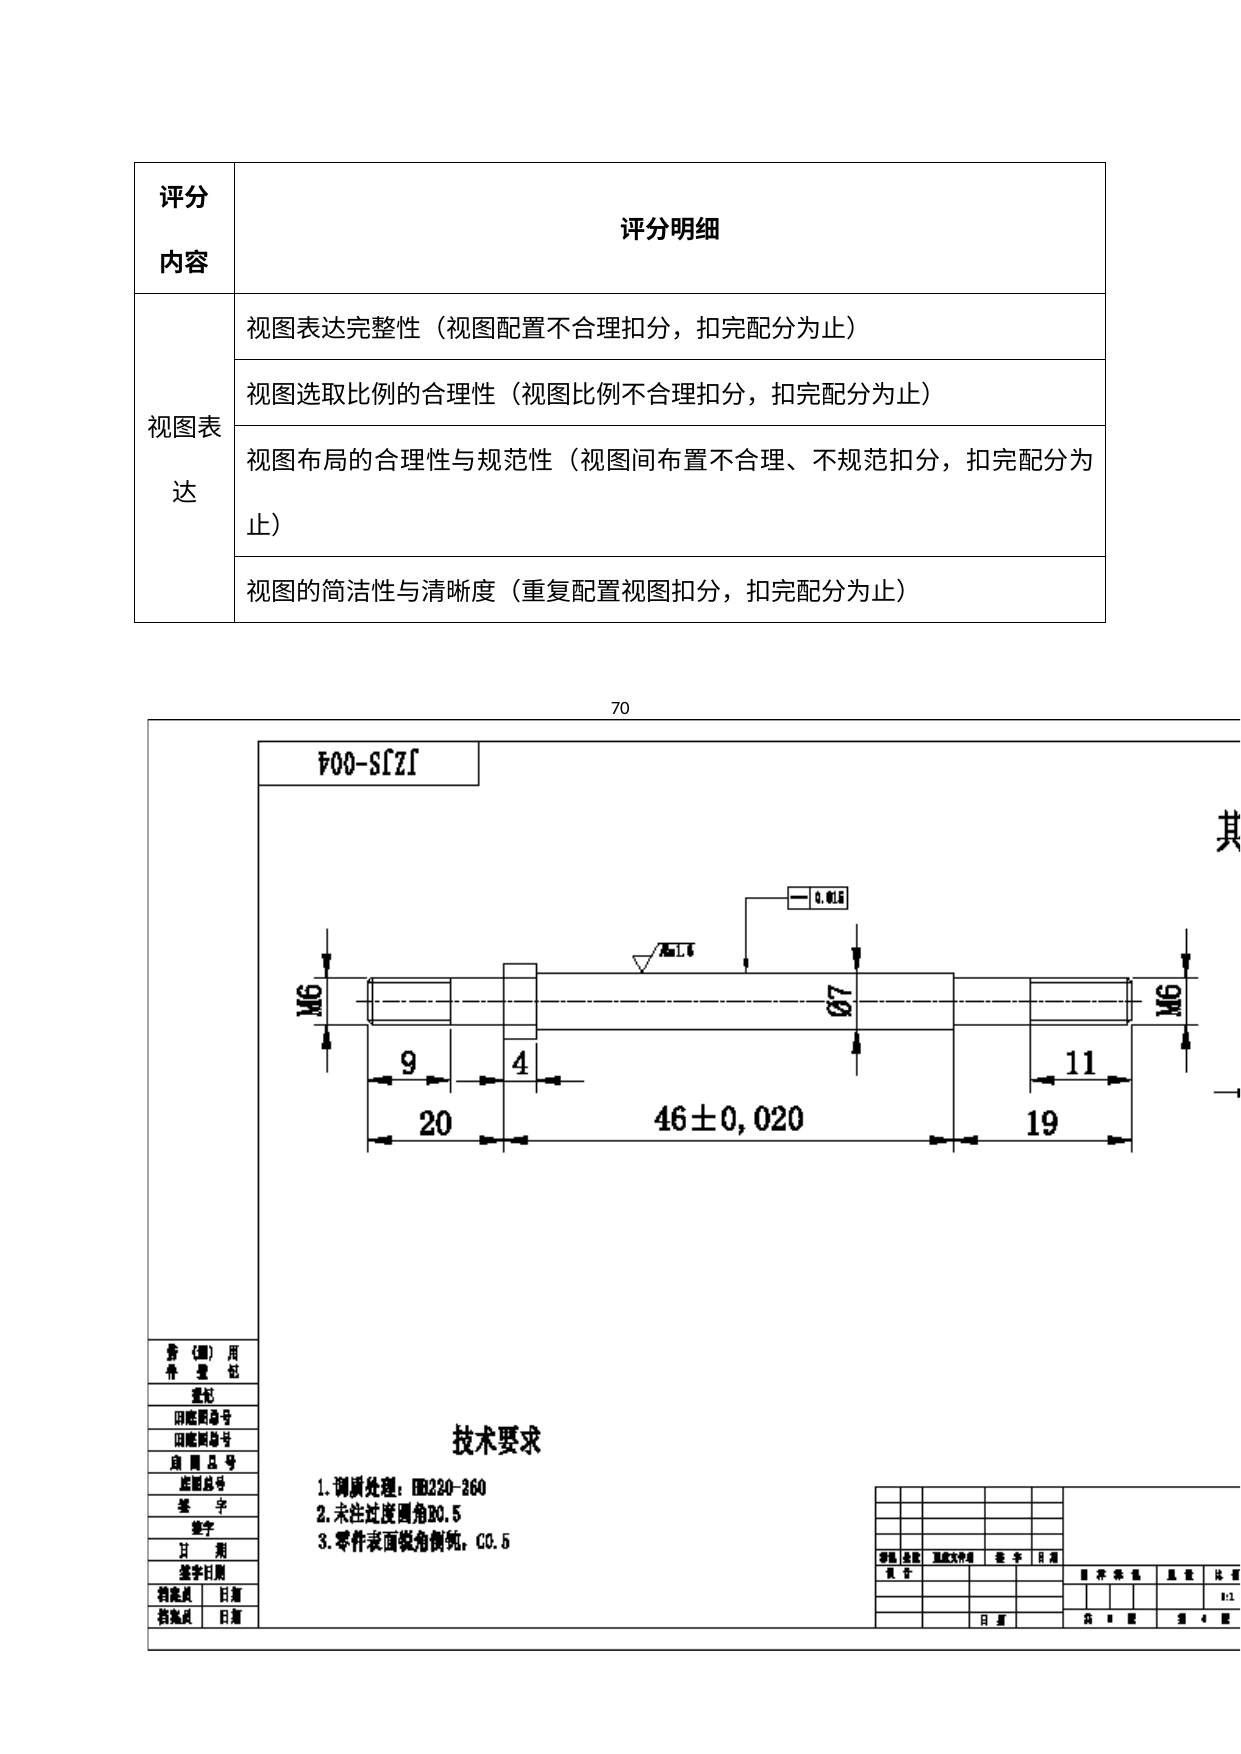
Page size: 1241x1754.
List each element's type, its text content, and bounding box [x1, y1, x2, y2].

table_cell 视图表达 [135, 294, 234, 622]
table_cell 视图表达完整性（视图配置不合理扣分，扣完配分为止） [235, 294, 1105, 359]
table_cell 视图的简洁性与清晰度（重复配置视图扣分，扣完配分为止） [235, 557, 1105, 622]
table_header 评分 内容 [135, 163, 234, 293]
table_header 评分明细 [235, 163, 1105, 293]
table_cell 视图选取比例的合理性（视图比例不合理扣分，扣完配分为止） [235, 360, 1105, 425]
table_cell 视图布局的合理性与规范性（视图间布置不合理、不规范扣分，扣完配分为止） [235, 426, 1105, 556]
